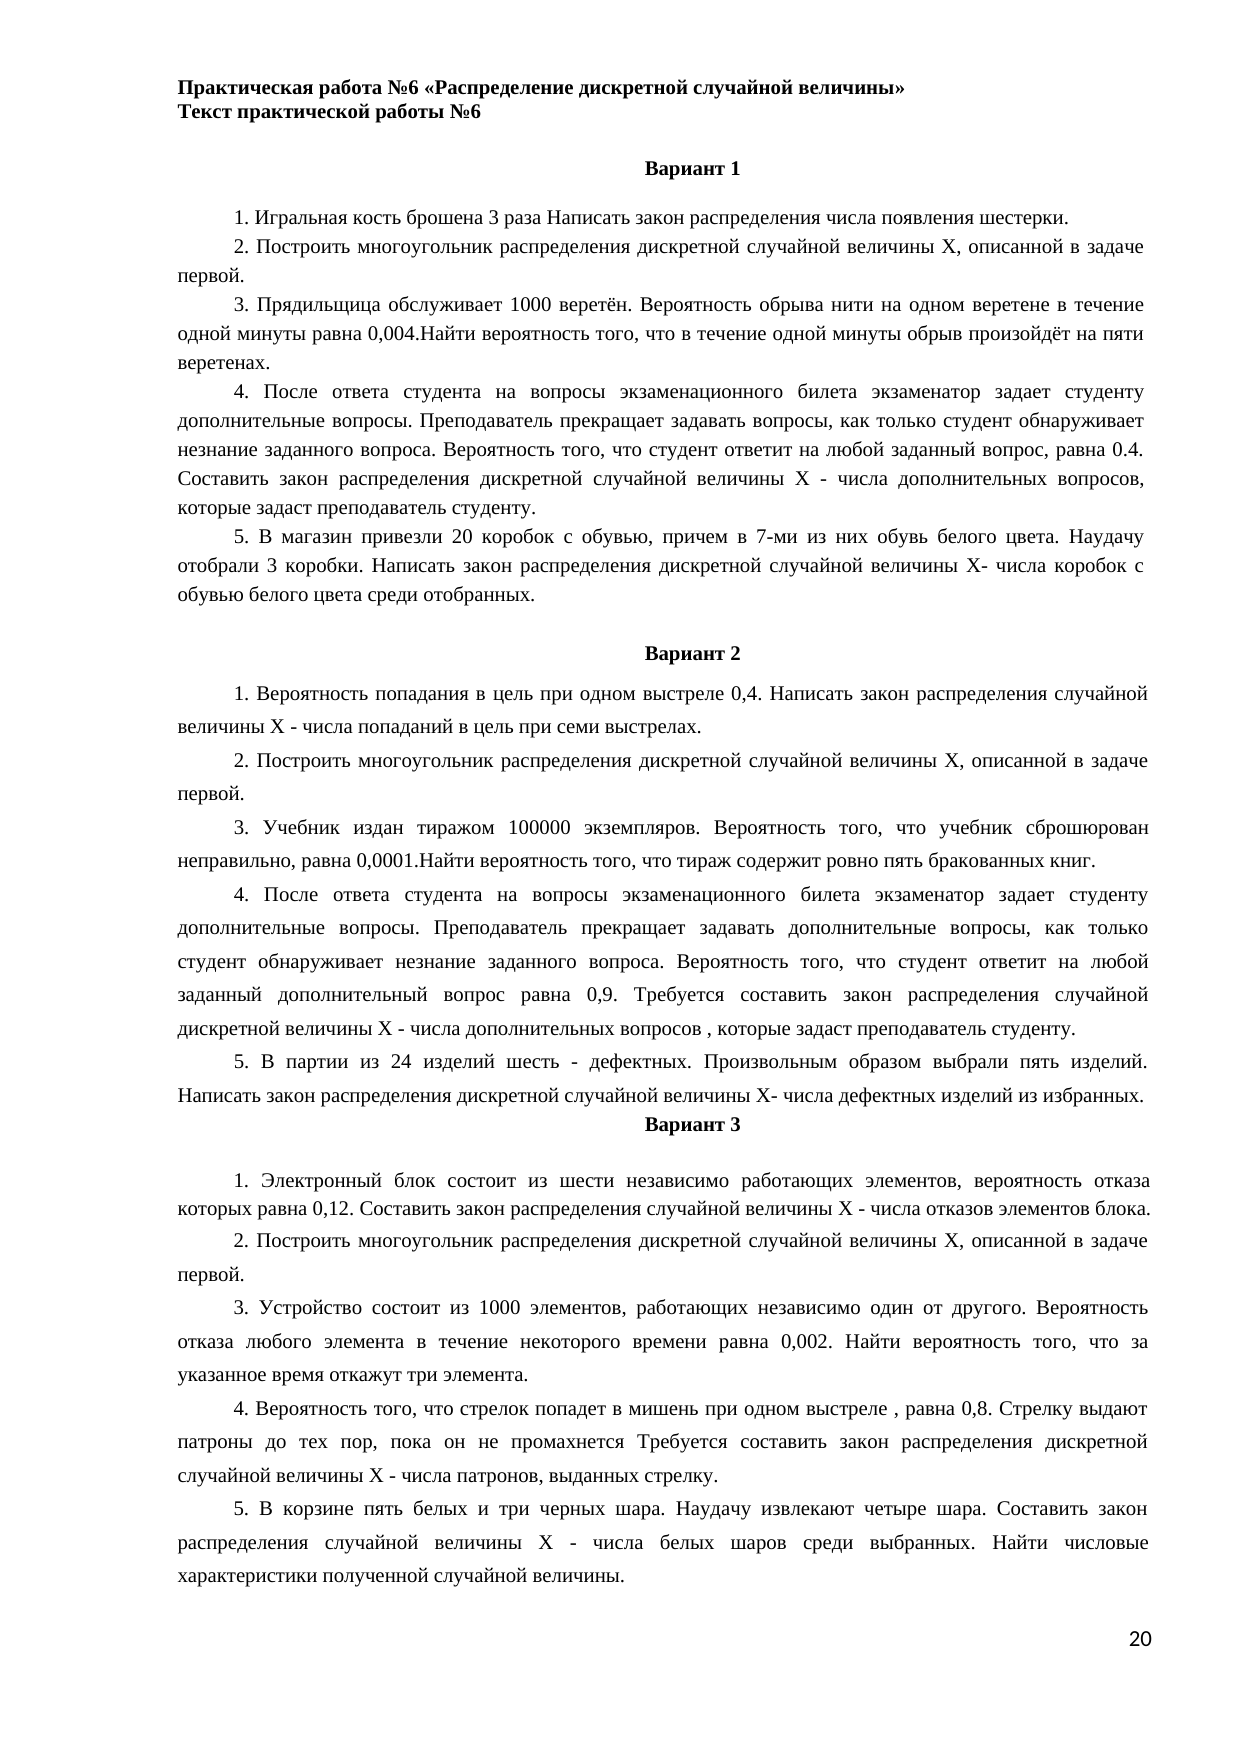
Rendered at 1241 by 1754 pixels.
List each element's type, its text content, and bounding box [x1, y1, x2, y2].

text Вариант 2 [177, 607, 1152, 673]
text 1. Игральная кость брошена 3 раза Написать закон распределения числа появления шестерки. [177, 201, 1145, 230]
text 5. В магазин привезли 20 коробок с обувью, причем в 7-ми из них обувь белого цвета. Наудачу отобрали 3 коробки. Написать закон распределения дискретной случайной величины X- числа коробок с обувью белого цвета среди отобранных. [177, 520, 1145, 607]
text 3. Учебник издан тиражом 100000 экземпляров. Вероятность того, что учебник сброшюрован неправильно, равна 0,0001.Найти вероятность того, что тираж содержит ровно пять бракованных книг. [177, 807, 1149, 874]
text Текст практической работы №6 [177, 99, 1152, 123]
text 4. Вероятность того, что стрелок попадет в мишень при одном выстреле , равна 0,8. Стрелку выдают патроны до тех пор, пока он не промахнется Требуется составить закон распределения дискретной случайной величины X - числа патронов, выданных стрелку. [177, 1388, 1149, 1489]
text 5. В корзине пять белых и три черных шара. Наудачу извлекают четыре шара. Составить закон распределения случайной величины X - числа белых шаров среди выбранных. Найти числовые характеристики полученной случайной величины. [177, 1489, 1149, 1590]
text 4. После ответа студента на вопросы экзаменационного билета экзаменатор задает студенту дополнительные вопросы. Преподаватель прекращает задавать вопросы, как только студент обнаруживает незнание заданного вопроса. Вероятность того, что студент ответит на любой заданный вопрос, равна 0.4. Составить закон распределения дискретной случайной величины X - числа дополнительных вопросов, которые задаст преподаватель студенту. [177, 375, 1145, 520]
text 4. После ответа студента на вопросы экзаменационного билета экзаменатор задает студенту дополнительные вопросы. Преподаватель прекращает задавать дополнительные вопросы, как только студент обнаруживает незнание заданного вопроса. Вероятность того, что студент ответит на любой заданный дополнительный вопрос равна 0,9. Требуется составить закон распределения случайной дискретной величины X - числа дополнительных вопросов , которые задаст преподаватель студенту. [177, 874, 1149, 1042]
text 5. В партии из 24 изделий шесть - дефектных. Произвольным образом выбрали пять изделий. Написать закон распределения дискретной случайной величины X- числа дефектных изделий из избранных. [177, 1042, 1149, 1109]
text 1. Электронный блок состоит из шести независимо работающих элементов, вероятность отказа которых равна 0,12. Составить закон распределения случайной величины X - числа отказов элементов блока. [177, 1164, 1152, 1221]
text Вариант 3 [177, 1109, 1152, 1137]
text 2. Построить многоугольник распределения дискретной случайной величины X, описанной в задаче первой. [177, 230, 1145, 288]
text 2. Построить многоугольник распределения дискретной случайной величины X, описанной в задаче первой. [177, 740, 1149, 807]
text Практическая работа №6 «Распределение дискретной случайной величины» [177, 75, 1152, 99]
text 1. Вероятность попадания в цель при одном выстреле 0,4. Написать закон распределения случайной величины X - числа попаданий в цель при семи выстрелах. [177, 673, 1149, 740]
text Вариант 1 [177, 156, 1152, 181]
text 2. Построить многоугольник распределения дискретной случайной величины X, описанной в задаче первой. [177, 1221, 1149, 1288]
text 3. Устройство состоит из 1000 элементов, работающих независимо один от другого. Вероятность отказа любого элемента в течение некоторого времени равна 0,002. Найти вероятность того, что за указанное время откажут три элемента. [177, 1288, 1149, 1388]
text 3. Прядильщица обслуживает 1000 веретён. Вероятность обрыва нити на одном веретене в течение одной минуты равна 0,004.Найти вероятность того, что в течение одной минуты обрыв произойдёт на пяти веретенах. [177, 288, 1145, 375]
